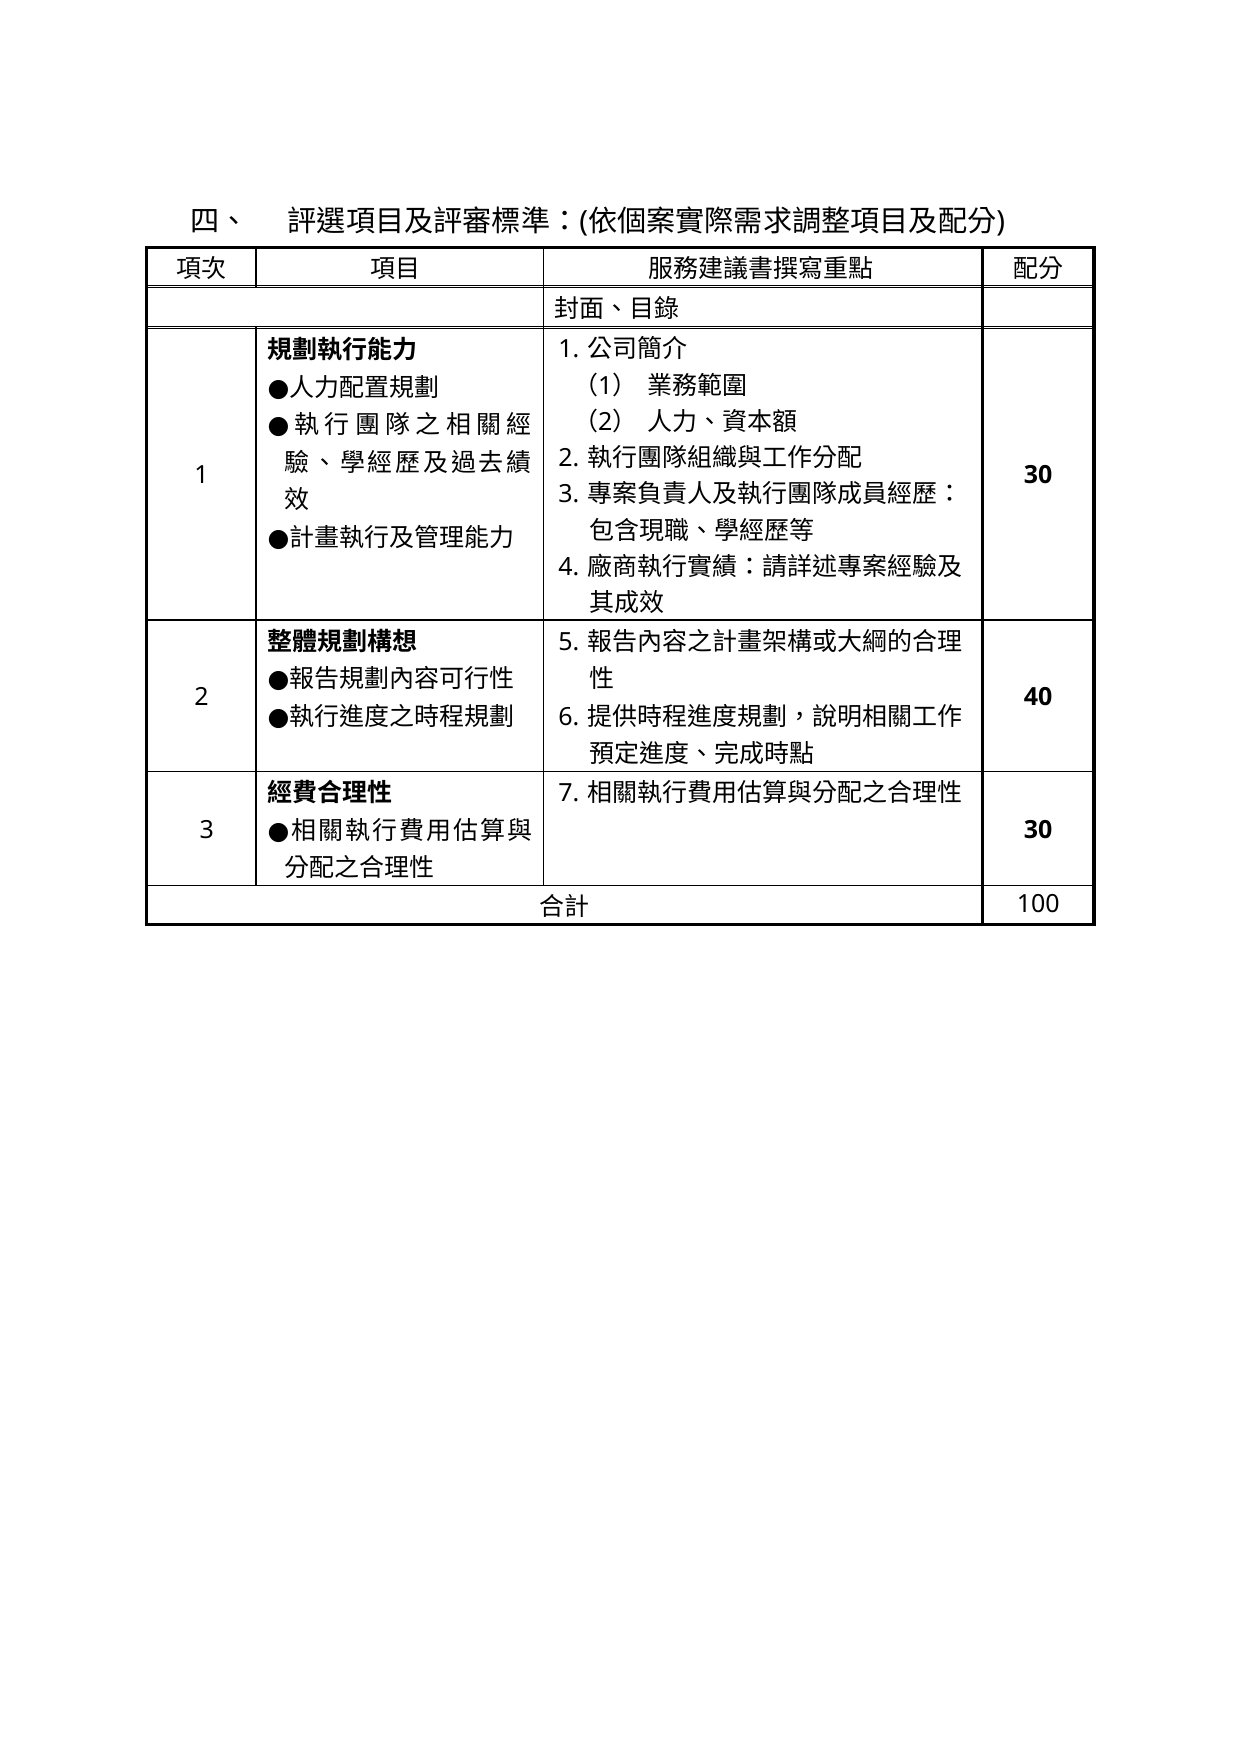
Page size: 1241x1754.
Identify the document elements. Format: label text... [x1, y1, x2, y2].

table_cell [984, 288, 1092, 326]
list 評選項目及評審標準：(依個案實際需求調整項目及配分) [190, 164, 1053, 239]
table_cell 30 [984, 329, 1092, 619]
table_cell 1 [148, 329, 255, 619]
table_cell 100 [984, 886, 1092, 922]
table_header 項次 [148, 249, 255, 285]
table_header 項目 [257, 249, 543, 285]
table_cell 規劃執行能力 ●人力配置規劃 ●執行團隊之相關經驗、學經歷及過去績效 ●計畫執行及管理能力 [257, 329, 543, 619]
table_cell 相關執行費用估算與分配之合理性 [544, 772, 981, 884]
table_cell 整體規劃構想 ●報告規劃內容可行性 ●執行進度之時程規劃 [257, 621, 543, 771]
table_cell 公司簡介 業務範圍 人力、資本額 執行團隊組織與工作分配 專案負責人及執行團隊成員經歷：包含現職、學經歷等 廠商執行實績：請詳述專案經驗及其成效 [544, 329, 981, 619]
table_cell 合計 [148, 886, 981, 922]
table_cell 40 [984, 621, 1092, 771]
table_cell 經費合理性 ●相關執行費用估算與分配之合理性 [257, 772, 543, 884]
table_cell 報告內容之計畫架構或大綱的合理性 提供時程進度規劃，說明相關工作預定進度、完成時點 [544, 621, 981, 771]
table_cell 3 [148, 772, 255, 884]
table_cell [148, 288, 543, 326]
table_cell 30 [984, 772, 1092, 884]
table_header 服務建議書撰寫重點 [544, 249, 981, 285]
table_cell 封面、目錄 [544, 288, 981, 326]
table_header 配分 [984, 249, 1092, 285]
table_cell 2 [148, 621, 255, 771]
